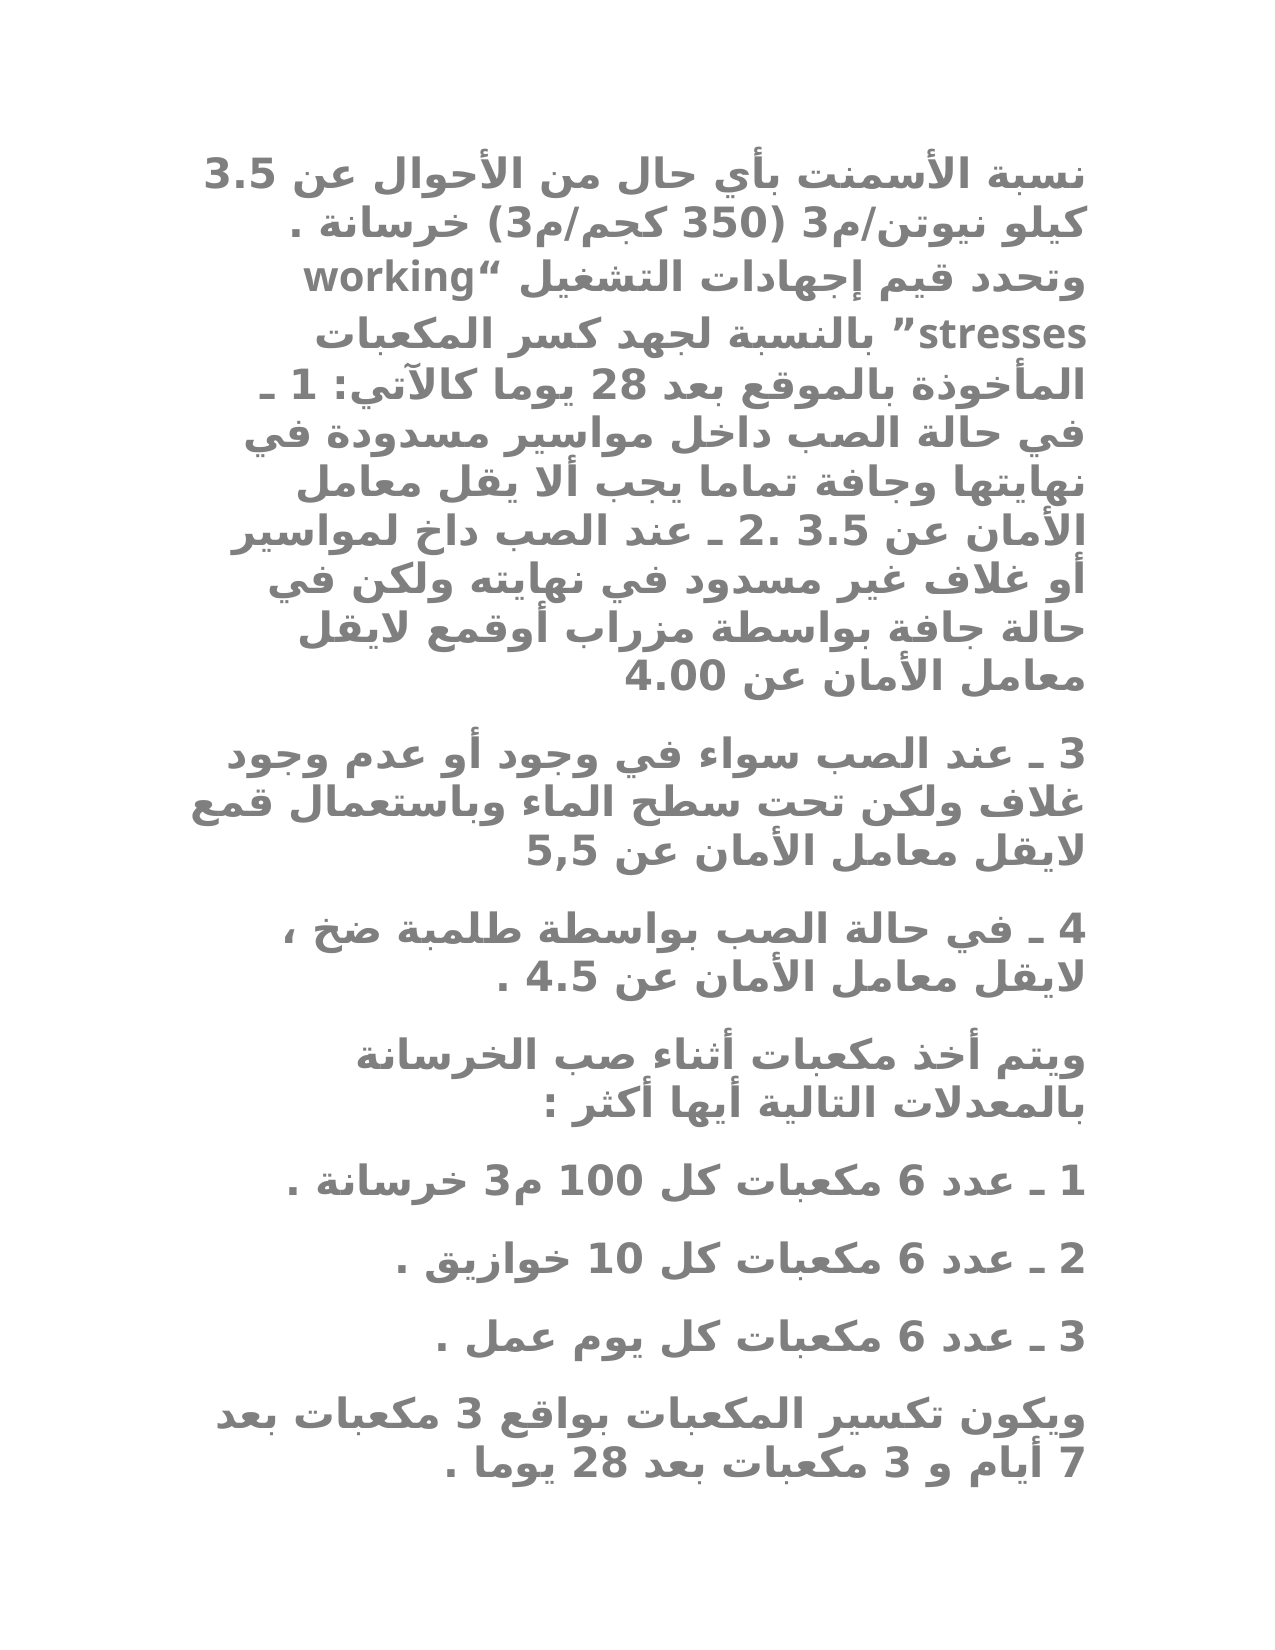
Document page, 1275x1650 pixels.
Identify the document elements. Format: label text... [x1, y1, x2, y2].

text 2 ـ عدد 6 مكعبات كل 10 خوازيق . [187, 1234, 1087, 1283]
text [187, 150, 1087, 700]
text 1 ـ عدد 6 مكعبات كل 100 م3 خرسانة . [187, 1157, 1087, 1205]
text 3 ـ عند الصب سواء في وجود أو عدم وجود غلاف ولكن تحت سطح الماء وباستعمال قمع لايقل معامل الأمان عن 5,5 [187, 729, 1087, 875]
text ويتم أخذ مكعبات أثناء صب الخرسانة بالمعدلات التالية أيها أكثر : [187, 1031, 1087, 1128]
text ويكون تكسير المكعبات بواقع 3 مكعبات بعد 7 أيام و 3 مكعبات بعد 28 يوما . [187, 1390, 1087, 1487]
text 3 ـ عدد 6 مكعبات كل يوم عمل . [187, 1312, 1087, 1361]
text 4 ـ في حالة الصب بواسطة طلمبة ضخ ، لايقل معامل الأمان عن 4.5 . [187, 904, 1087, 1001]
